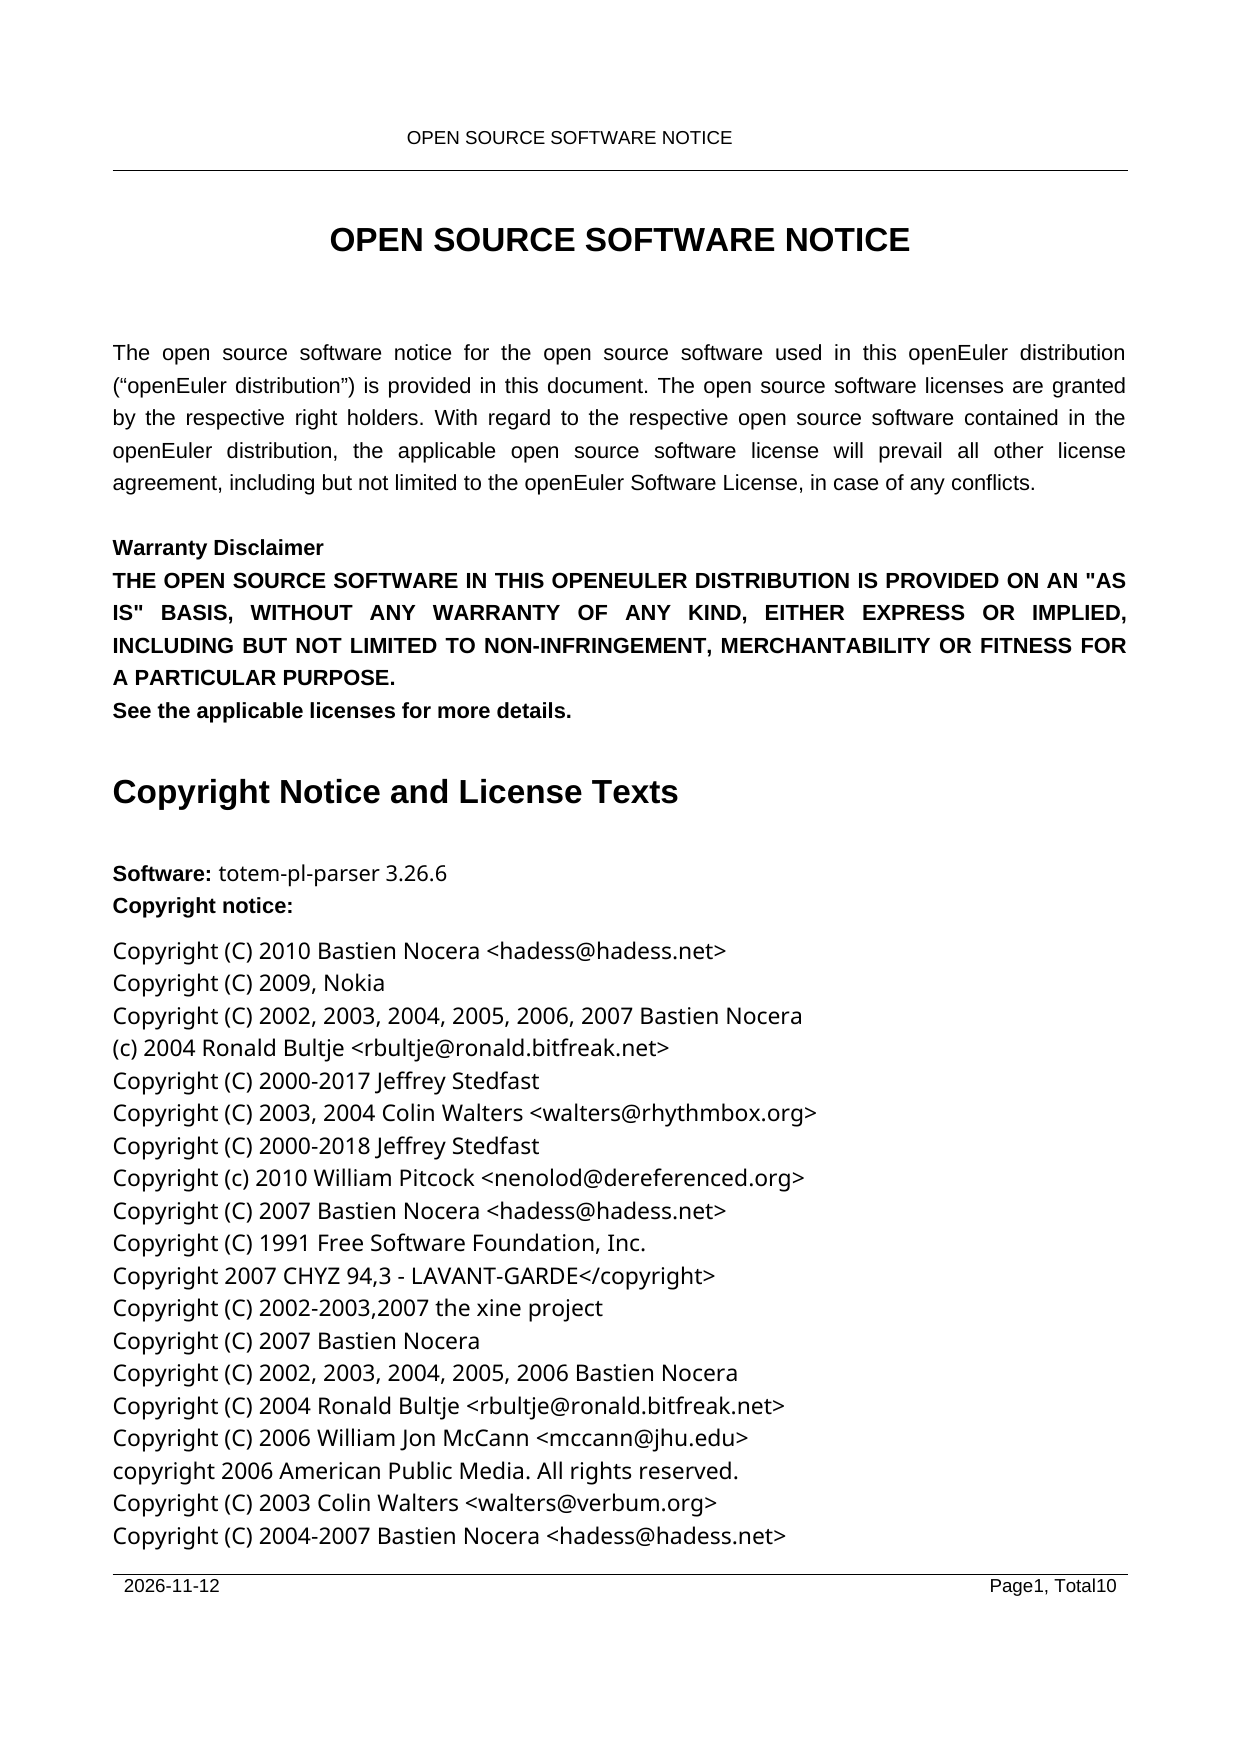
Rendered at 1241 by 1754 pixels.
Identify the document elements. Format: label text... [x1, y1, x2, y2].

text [112, 934, 1128, 1551]
text THE OPEN SOURCE SOFTWARE IN THIS OPENEULER DISTRIBUTION IS PROVIDED ON AN "AS IS" BASIS, WITHOUT ANY WARRANTY OF ANY KIND, EITHER EXPRESS OR IMPLIED, INCLUDING BUT NOT LIMITED TO NON-INFRINGEMENT, MERCHANTABILITY OR FITNESS FOR A PARTICULAR PURPOSE. See the applicable licenses for more details. [112, 564, 1128, 726]
text The open source software notice for the open source software used in this openEuler distribution (“openEuler distribution”) is provided in this document. The open source software licenses are granted by the respective right holders. With regard to the respective open source software contained in the openEuler distribution, the applicable open source software license will prevail all other license agreement, including but not limited to the openEuler Software License, in case of any conflicts. [112, 336, 1128, 499]
text Copyright notice: [112, 889, 1128, 921]
title Software: totem-pl-parser 3.26.6 [112, 856, 1128, 889]
text OPEN SOURCE SOFTWARE NOTICE [112, 206, 1128, 271]
text Warranty Disclaimer [112, 531, 1128, 564]
text Copyright Notice and License Texts [112, 759, 1128, 824]
